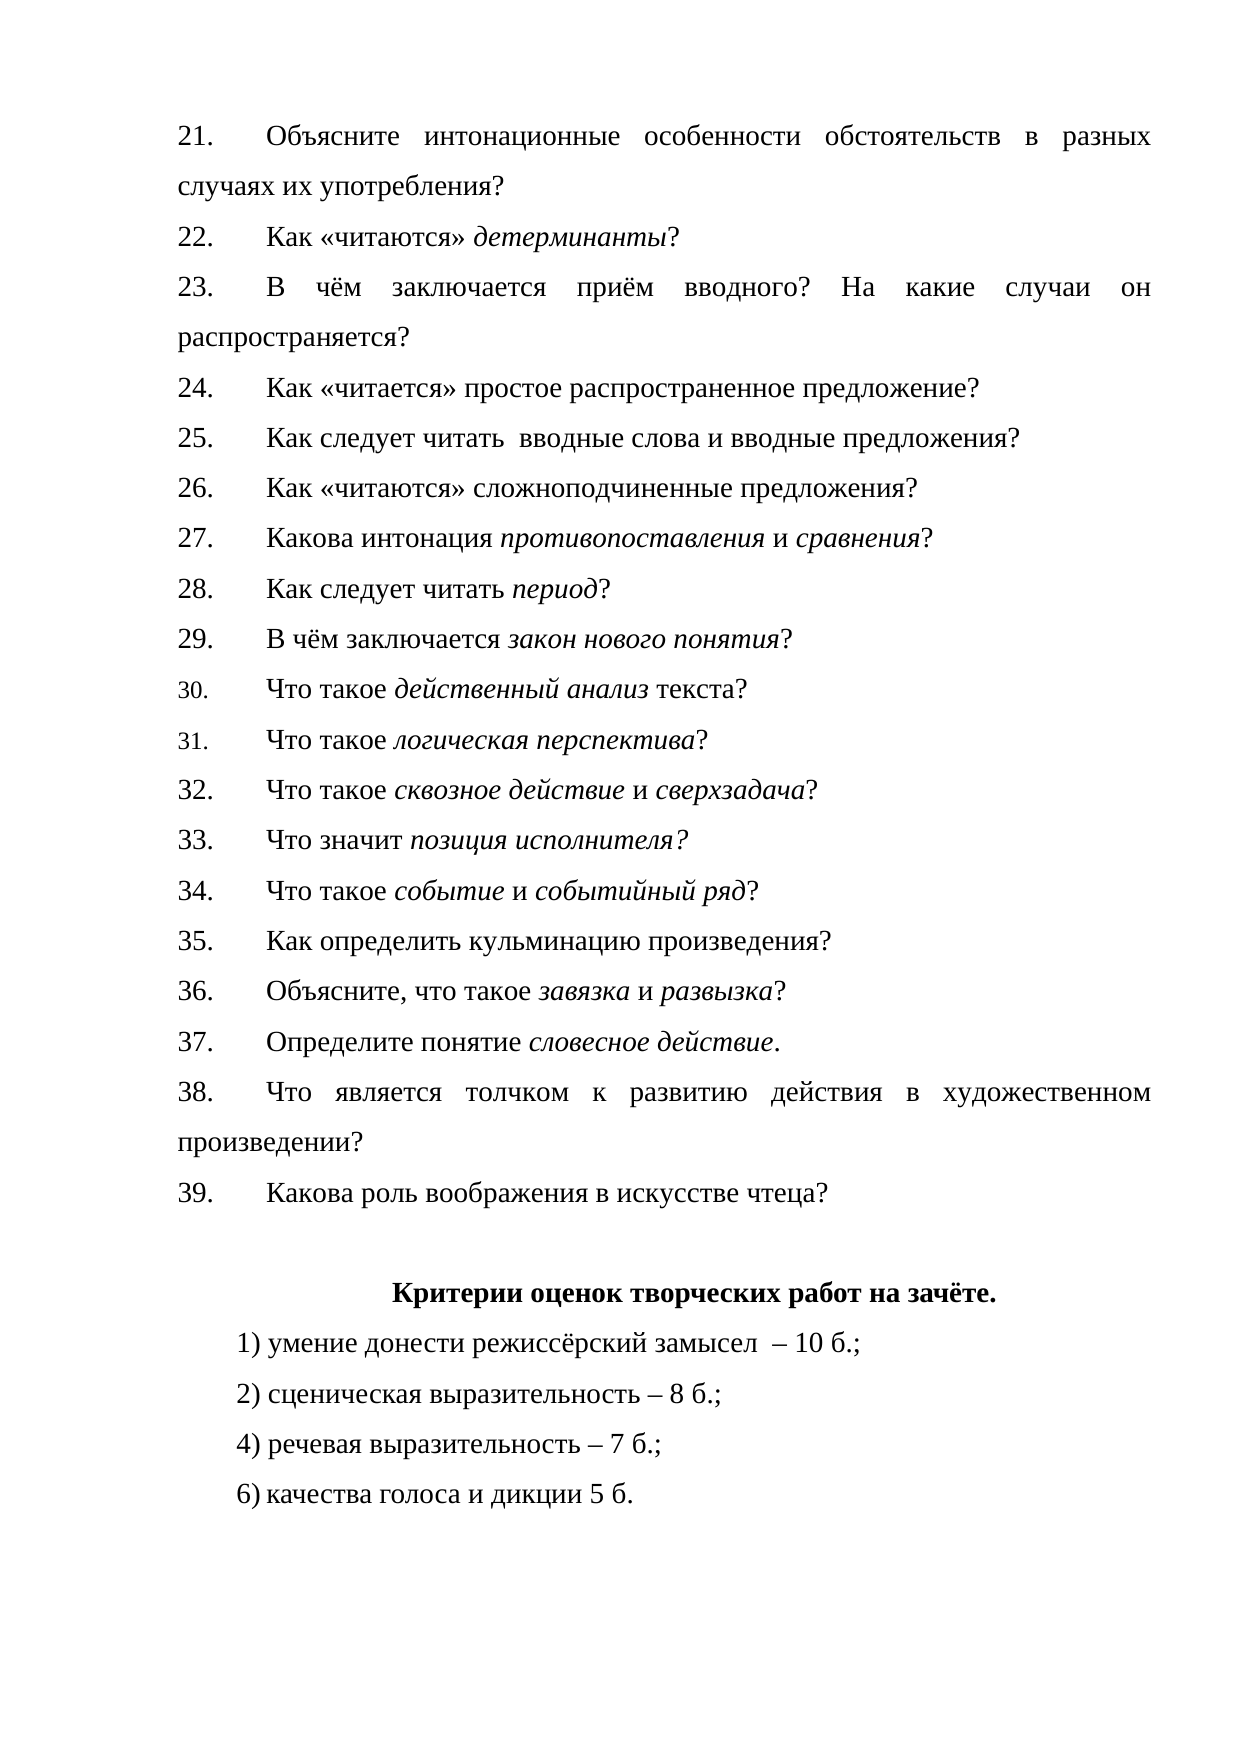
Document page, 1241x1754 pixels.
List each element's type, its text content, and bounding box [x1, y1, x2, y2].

text 4) речевая выразительность – 7 б.; [177, 1426, 1152, 1460]
text Критерии оценок творческих работ на зачёте. [177, 1275, 1152, 1309]
list Какова интонация противопоставления и сравнения? [177, 521, 1152, 554]
list Что является толчком к развитию действия в художественном произведении? [177, 1074, 1152, 1158]
list В чём заключается закон нового понятия? [177, 621, 1152, 655]
list Какова роль воображения в искусстве чтеца? [177, 1175, 1152, 1208]
list Что такое логическая перспектива? [177, 722, 1152, 755]
list Как определить кульминацию произведения? [177, 923, 1152, 957]
list В чём заключается приём вводного? На какие случаи он распространяется? [177, 269, 1152, 353]
list Определите понятие словесное действие. [177, 1024, 1152, 1057]
list Как следует читать период? [177, 571, 1152, 604]
list Что такое действенный анализ текста? [177, 672, 1152, 705]
list Как следует читать вводные слова и вводные предложения? [177, 420, 1152, 453]
text 2) сценическая выразительность – 8 б.; [177, 1376, 1152, 1409]
list Объясните интонационные особенности обстоятельств в разных случаях их употребления? [177, 118, 1152, 202]
list Что такое сквозное действие и сверхзадача? [177, 772, 1152, 806]
list Что такое событие и событийный ряд? [177, 873, 1152, 906]
list Объясните, что такое завязка и развызка? [177, 973, 1152, 1007]
list Что значит позиция исполнителя? [177, 822, 1152, 856]
list Как «читаются» сложноподчиненные предложения? [177, 470, 1152, 504]
list Как «читаются» детерминанты? [177, 219, 1152, 252]
text 1) умение донести режиссёрский замысел – 10 б.; [177, 1326, 1152, 1359]
list качества голоса и дикции 5 б. [177, 1477, 1152, 1510]
list Как «читается» простое распространенное предложение? [177, 370, 1152, 403]
